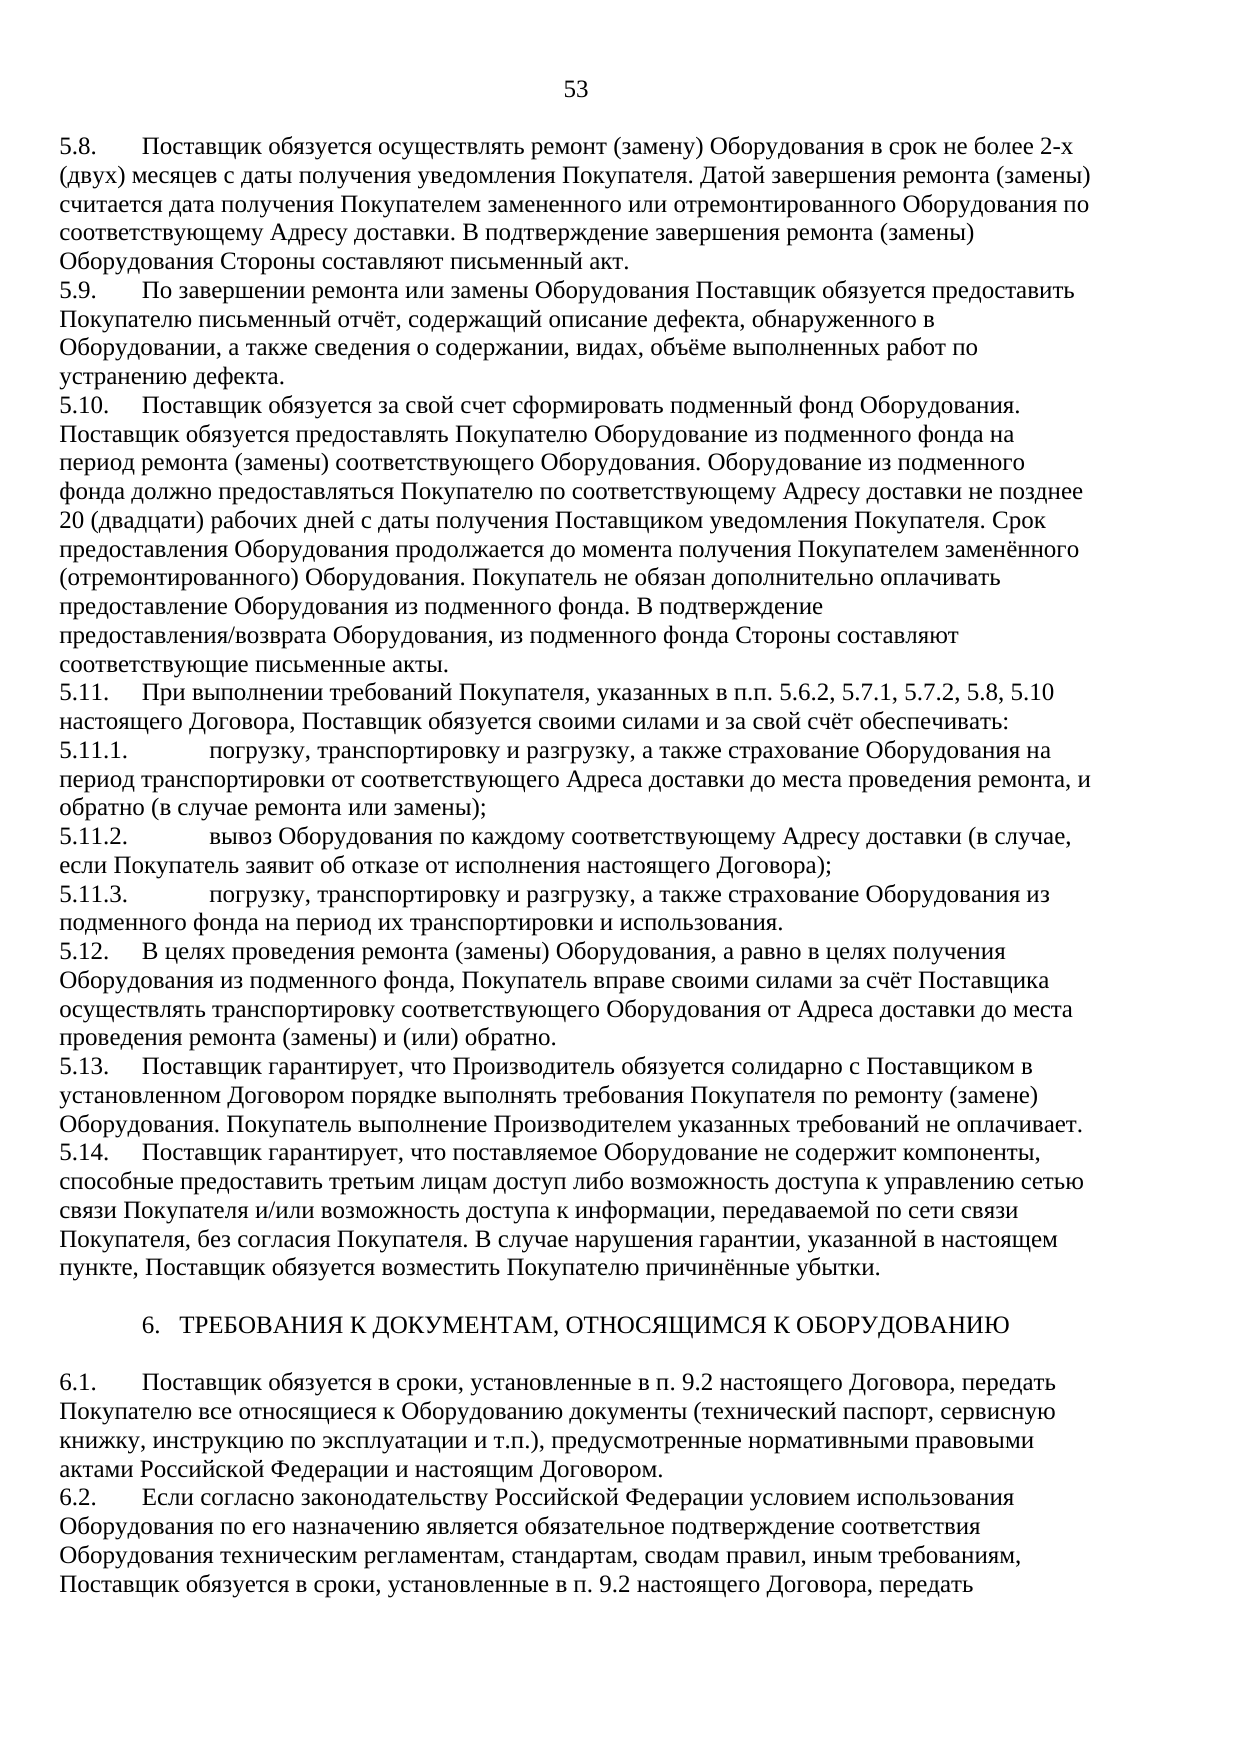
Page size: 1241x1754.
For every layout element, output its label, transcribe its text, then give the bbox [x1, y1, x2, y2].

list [59, 1482, 1093, 1597]
list Поставщик обязуется за свой счет сформировать подменный фонд Оборудования. Поставщик обязуется предоставлять Покупателю Оборудование из подменного фонда на период ремонта (замены) соответствующего Оборудования. Оборудование из подменного фонда должно предоставляться Покупателю по соответствующему Адресу доставки не позднее 20 (двадцати) рабочих дней с даты получения Поставщиком уведомления Покупателя. Срок предоставления Оборудования продолжается до момента получения Покупателем заменённого (отремонтированного) Оборудования. Покупатель не обязан дополнительно оплачивать предоставление Оборудования из подменного фонда. В подтверждение предоставления/возврата Оборудования, из подменного фонда Стороны составляют соответствующие письменные акты. [59, 390, 1093, 677]
list Поставщик гарантирует, что Производитель обязуется солидарно с Поставщиком в установленном Договором порядке выполнять требования Покупателя по ремонту (замене) Оборудования. Покупатель выполнение Производителем указанных требований не оплачивает. [59, 1051, 1093, 1137]
list ТРЕБОВАНИЯ К ДОКУМЕНТАМ, ОТНОСЯЩИМСЯ К ОБОРУДОВАНИЮ [59, 1310, 1093, 1339]
list По завершении ремонта или замены Оборудования Поставщик обязуется предоставить Покупателю письменный отчёт, содержащий описание дефекта, обнаруженного в Оборудовании, а также сведения о содержании, видах, объёме выполненных работ по устранению дефекта. [59, 275, 1093, 390]
list Поставщик обязуется в сроки, установленные в п. 9.2 настоящего Договора, передать Покупателю все относящиеся к Оборудованию документы (технический паспорт, сервисную книжку, инструкцию по эксплуатации и т.п.), предусмотренные нормативными правовыми актами Российской Федерации и настоящим Договором. [59, 1367, 1093, 1482]
list Поставщик обязуется осуществлять ремонт (замену) Оборудования в срок не более 2-х (двух) месяцев с даты получения уведомления Покупателя. Датой завершения ремонта (замены) считается дата получения Покупателем замененного или отремонтированного Оборудования по соответствующему Адресу доставки. В подтверждение завершения ремонта (замены) Оборудования Стороны составляют письменный акт. [59, 131, 1093, 275]
list При выполнении требований Покупателя, указанных в п.п. 5.6.2, 5.7.1, 5.7.2, 5.8, 5.10 настоящего Договора, Поставщик обязуется своими силами и за свой счёт обеспечивать: [59, 677, 1093, 735]
list погрузку, транспортировку и разгрузку, а также страхование Оборудования на период транспортировки от соответствующего Адреса доставки до места проведения ремонта, и обратно (в случае ремонта или замены); [59, 735, 1093, 821]
list В целях проведения ремонта (замены) Оборудования, а равно в целях получения Оборудования из подменного фонда, Покупатель вправе своими силами за счёт Поставщика осуществлять транспортировку соответствующего Оборудования от Адреса доставки до места проведения ремонта (замены) и (или) обратно. [59, 936, 1093, 1051]
list вывоз Оборудования по каждому соответствующему Адресу доставки (в случае, если Покупатель заявит об отказе от исполнения настоящего Договора); [59, 821, 1093, 879]
list погрузку, транспортировку и разгрузку, а также страхование Оборудования из подменного фонда на период их транспортировки и использования. [59, 879, 1093, 936]
list Поставщик гарантирует, что поставляемое Оборудование не содержит компоненты, способные предоставить третьим лицам доступ либо возможность доступа к управлению сетью связи Покупателя и/или возможность доступа к информации, передаваемой по сети связи Покупателя, без согласия Покупателя. В случае нарушения гарантии, указанной в настоящем пункте, Поставщик обязуется возместить Покупателю причинённые убытки. [59, 1137, 1093, 1281]
